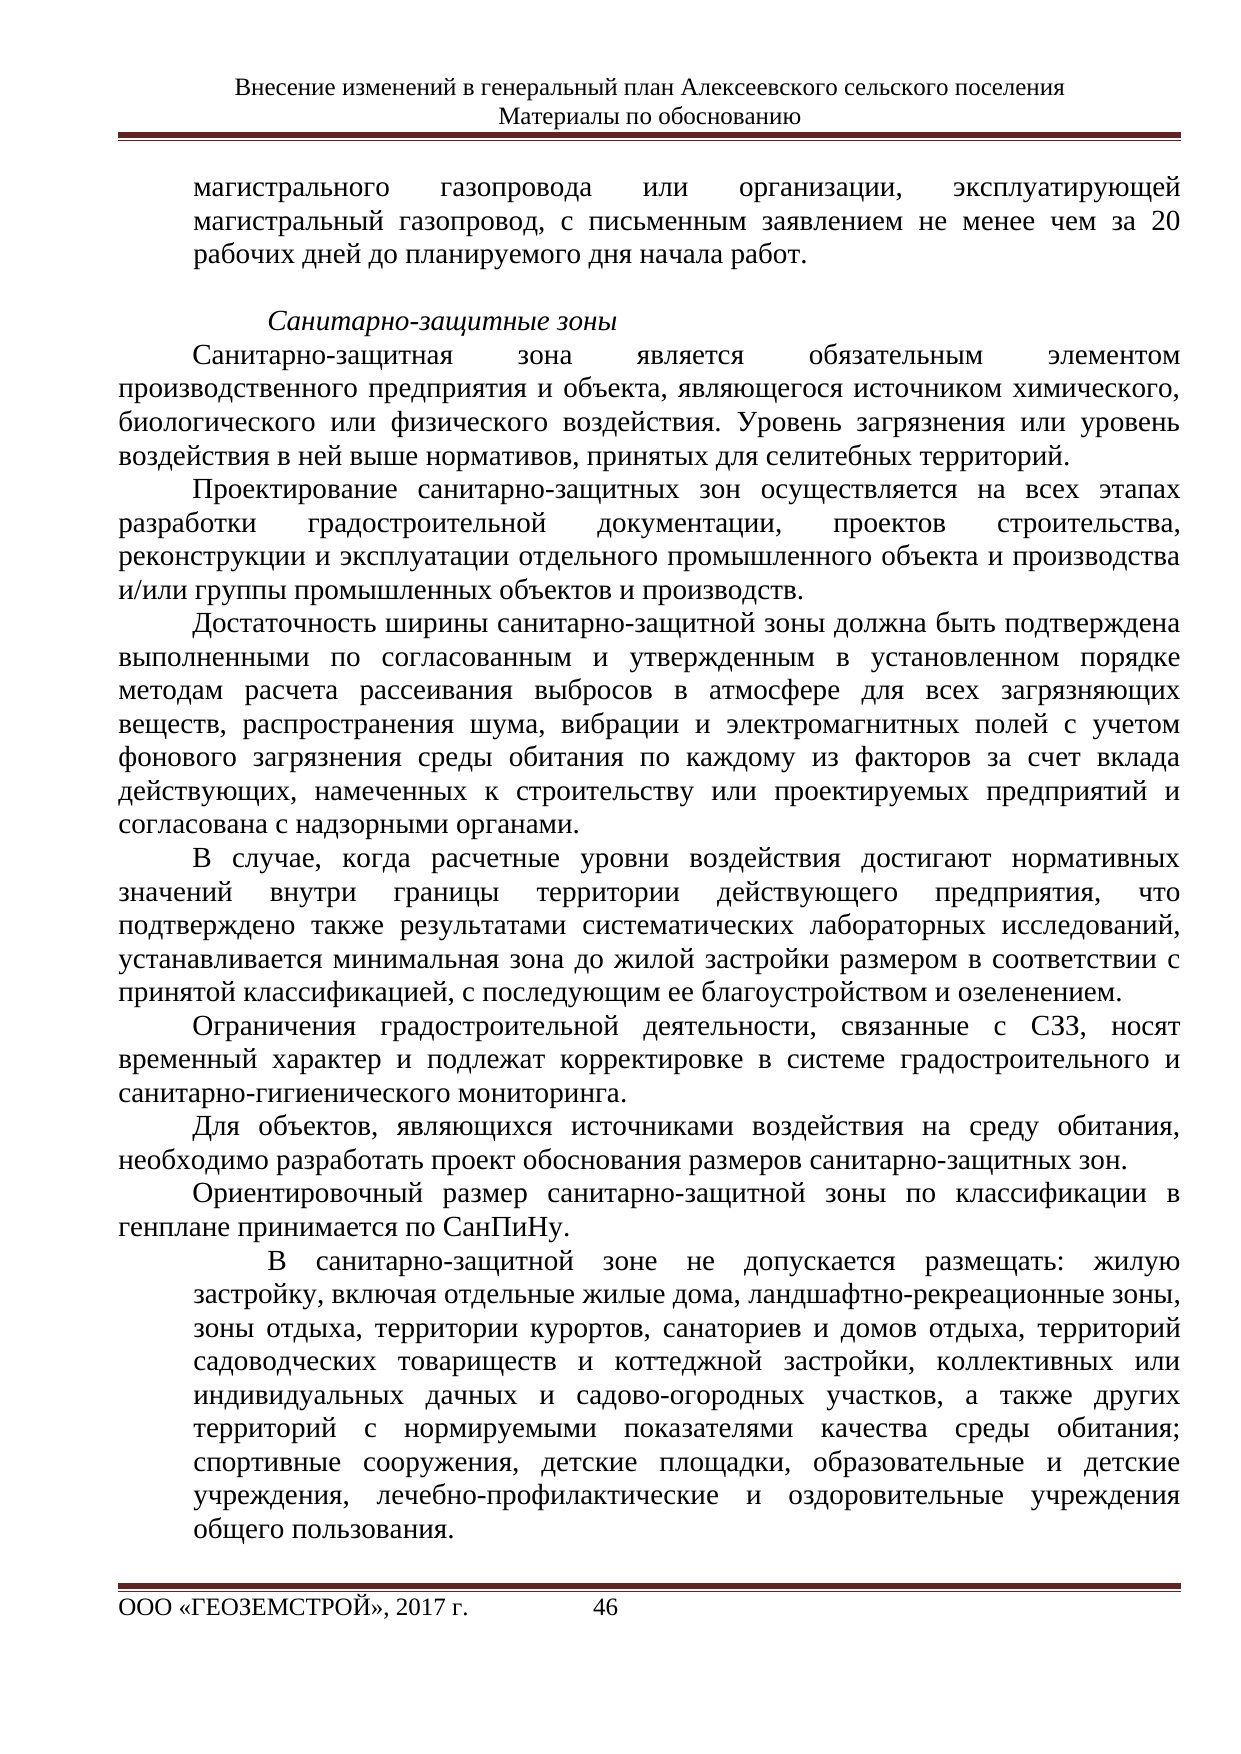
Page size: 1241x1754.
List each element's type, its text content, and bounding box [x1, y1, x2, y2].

text Санитарно-защитные зоны [193, 303, 1181, 337]
text Проектирование санитарно-защитных зон осуществляется на всех этапах разработки градостроительной документации, проектов строительства, реконструкции и эксплуатации отдельного промышленного объекта и производства и/или группы промышленных объектов и производств. [118, 471, 1181, 605]
text В случае, когда расчетные уровни воздействия достигают нормативных значений внутри границы территории действующего предприятия, что подтверждено также результатами систематических лабораторных исследований, устанавливается минимальная зона до жилой застройки размером в соответствии с принятой классификацией, с последующим ее благоустройством и озеленением. [118, 840, 1181, 1008]
text Достаточность ширины санитарно-защитной зоны должна быть подтверждена выполненными по согласованным и утвержденным в установленном порядке методам расчета рассеивания выбросов в атмосфере для всех загрязняющих веществ, распространения шума, вибрации и электромагнитных полей с учетом фонового загрязнения среды обитания по каждому из факторов за счет вклада действующих, намеченных к строительству или проектируемых предприятий и согласована с надзорными органами. [118, 605, 1181, 840]
text Санитарно-защитная зона является обязательным элементом производственного предприятия и объекта, являющегося источником химического, биологического или физического воздействия. Уровень загрязнения или уровень воздействия в ней выше нормативов, принятых для селитебных территорий. [118, 337, 1181, 471]
text В санитарно-защитной зоне не допускается размещать: жилую застройку, включая отдельные жилые дома, ландшафтно-рекреационные зоны, зоны отдыха, территории курортов, санаториев и домов отдыха, территорий садоводческих товариществ и коттеджной застройки, коллективных или индивидуальных дачных и садово-огородных участков, а также других территорий с нормируемыми показателями качества среды обитания; спортивные сооружения, детские площадки, образовательные и детские учреждения, лечебно-профилактические и оздоровительные учреждения общего пользования. [193, 1243, 1181, 1544]
text Ориентировочный размер санитарно-защитной зоны по классификации в генплане принимается по СанПиНу. [118, 1176, 1181, 1243]
text Ограничения градостроительной деятельности, связанные с СЗЗ, носят временный характер и подлежат корректировке в системе градостроительного и санитарно-гигиенического мониторинга. [118, 1008, 1181, 1108]
text Для объектов, являющихся источниками воздействия на среду обитания, необходимо разработать проект обоснования размеров санитарно-защитных зон. [118, 1108, 1181, 1176]
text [193, 169, 1181, 270]
